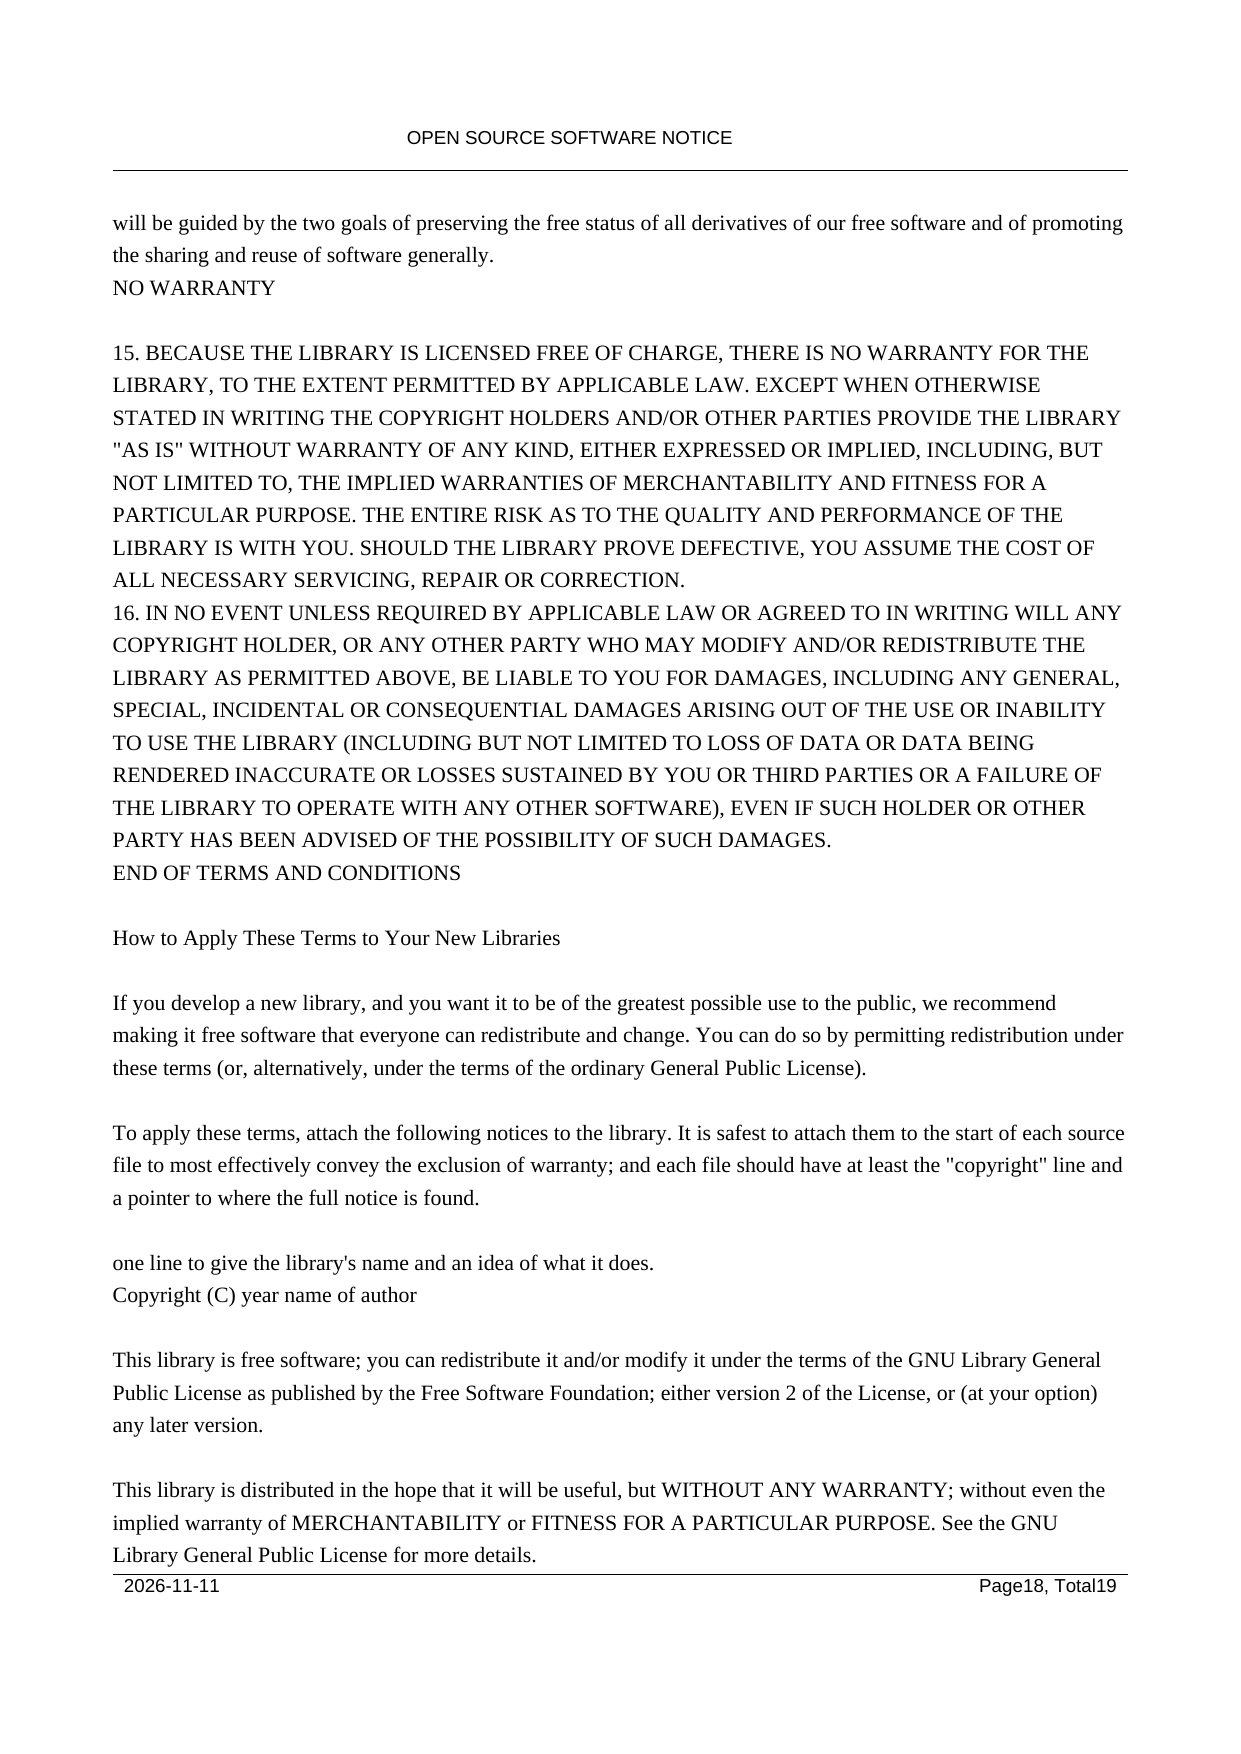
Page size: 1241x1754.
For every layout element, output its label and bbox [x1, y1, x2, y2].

text [112, 206, 1128, 1571]
